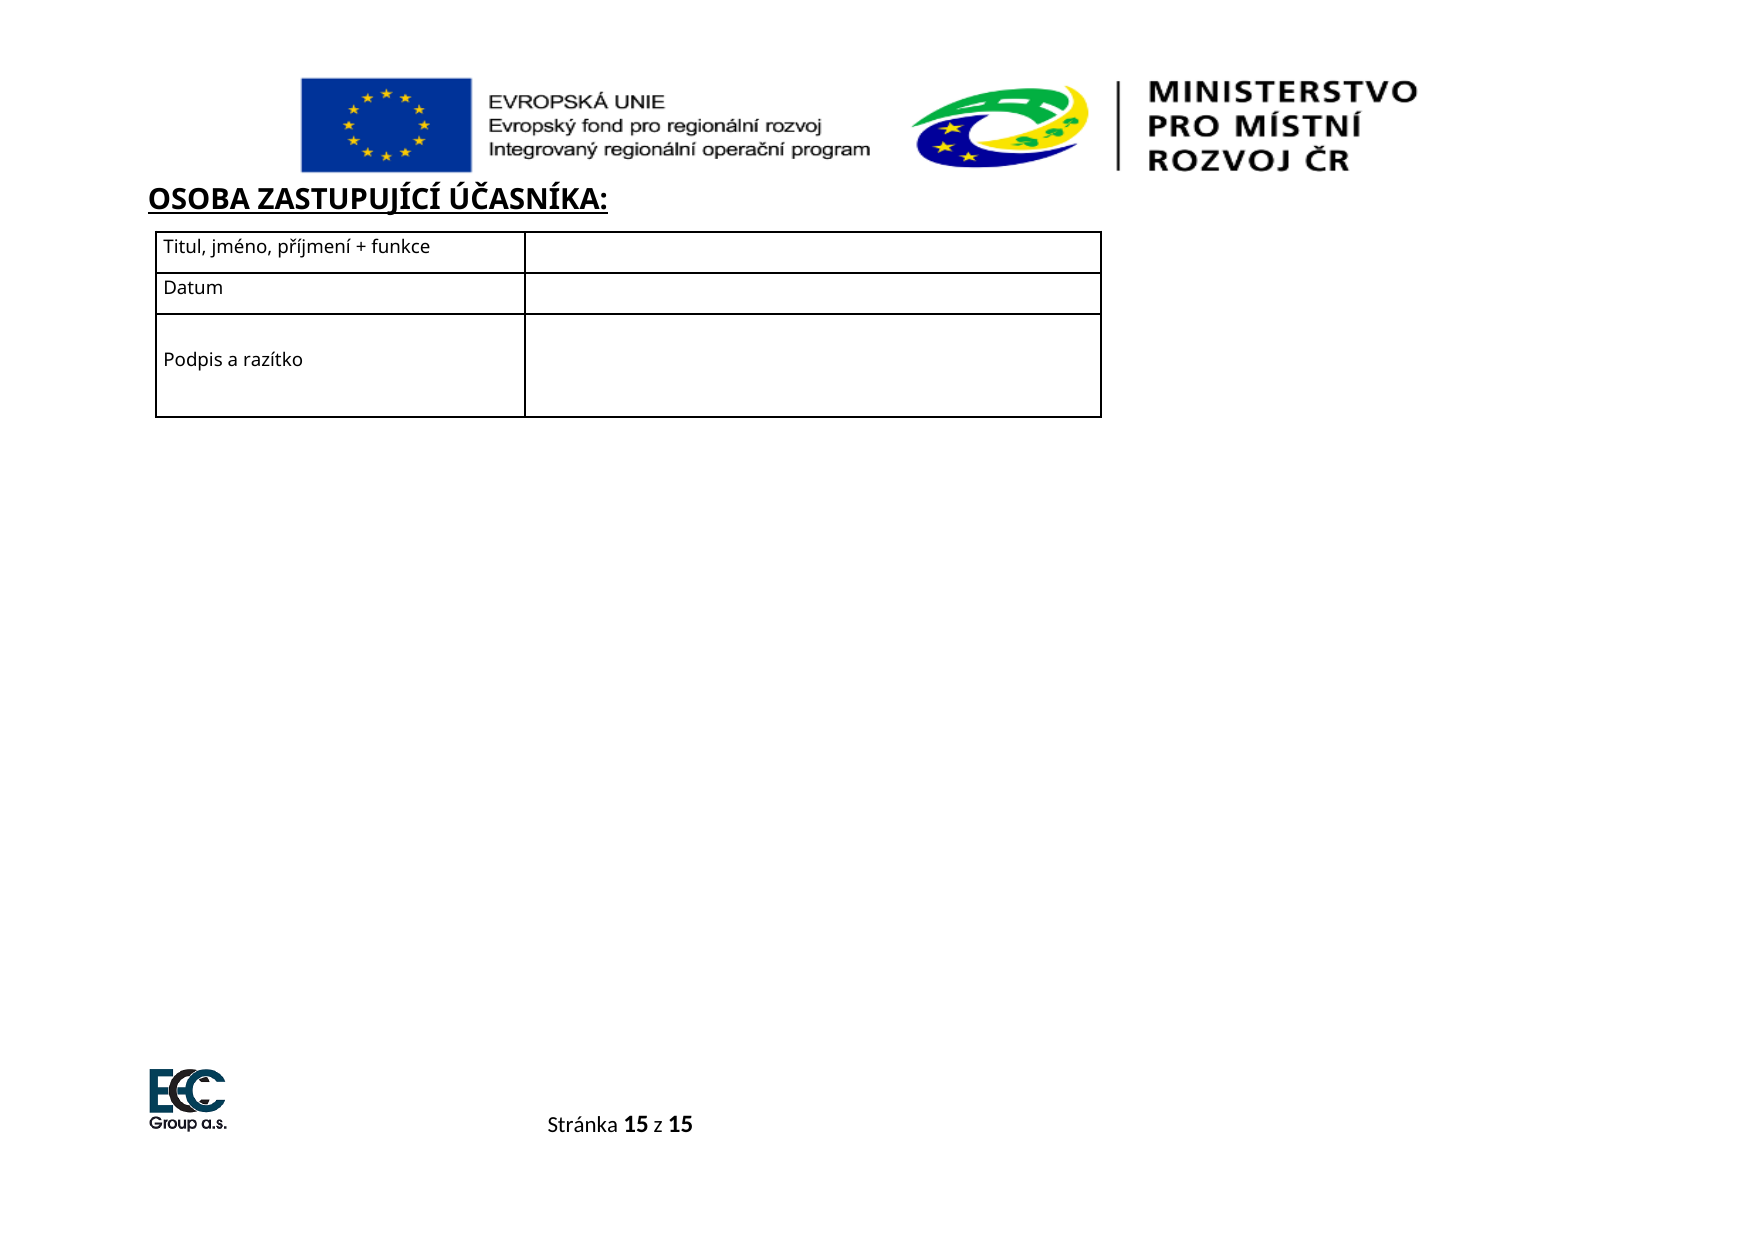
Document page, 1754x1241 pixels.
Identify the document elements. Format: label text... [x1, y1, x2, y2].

text Osoba zastupující účasníka: [148, 178, 1606, 218]
table_cell [526, 274, 1100, 313]
picture [295, 73, 1459, 179]
table_cell Datum [157, 274, 524, 313]
table_cell [526, 315, 1100, 416]
table_header Titul, jméno, příjmení + funkce [157, 233, 524, 272]
table_cell Podpis a razítko [157, 315, 524, 416]
picture [147, 1067, 229, 1133]
table_header [526, 233, 1100, 272]
